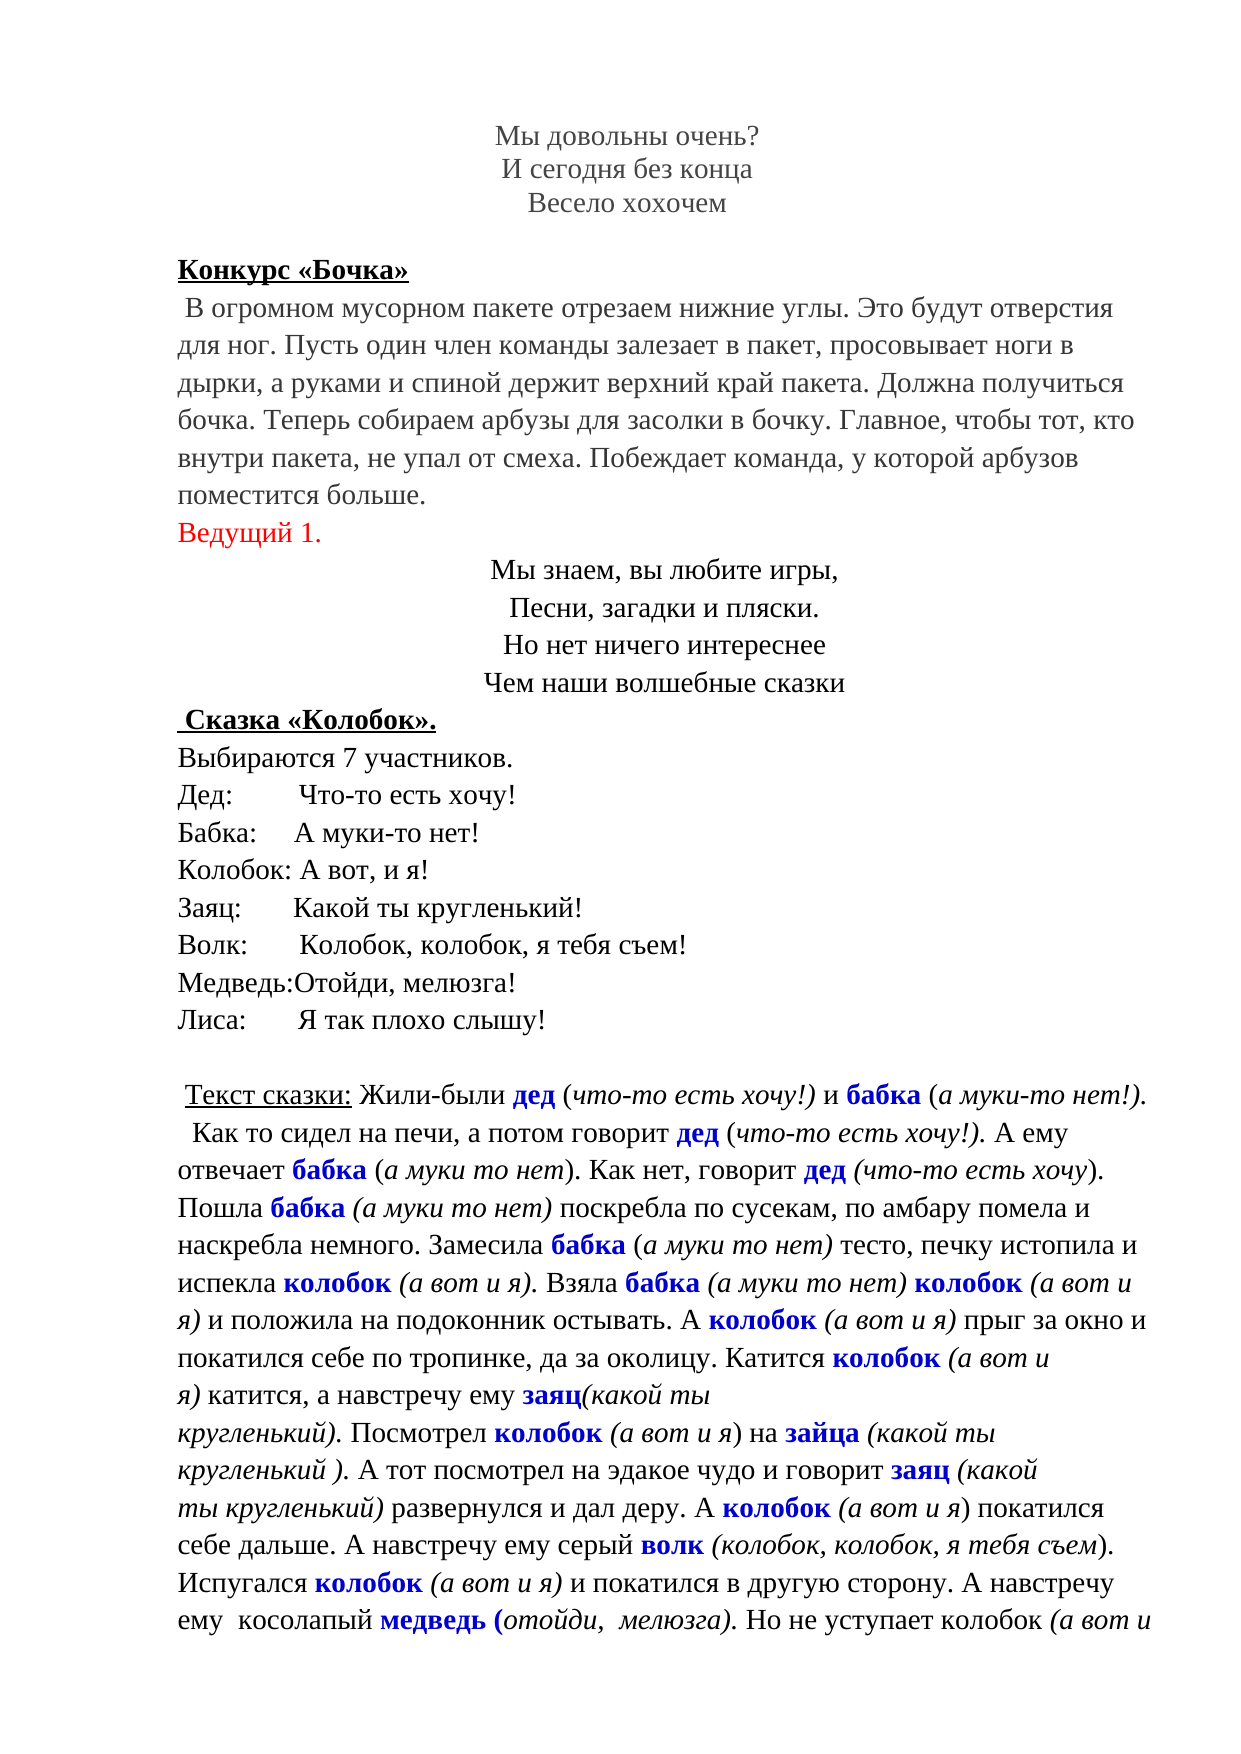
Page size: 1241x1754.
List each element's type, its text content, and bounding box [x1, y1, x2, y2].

text И сегодня без конца [102, 152, 1152, 185]
text Весело хохочем [102, 185, 1152, 219]
text Мы знаем, вы любите игры, Песни, загадки и пляски. Но нет ничего интереснее Чем наши волшебные сказки [177, 548, 1152, 698]
text Сказка «Колобок». Выбираются 7 участников. Дед: Что-то есть хочу! Бабка: А муки-то нет! Колобок: А вот, и я! Заяц: Какой ты кругленький! Волк: Колобок, колобок, я тебя съем! Медведь:Отойди, мелюзга! Лиса: Я так плохо слышу! [177, 698, 1152, 1036]
text Ведущий 1. [177, 511, 1152, 548]
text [177, 1073, 1152, 1636]
text Мы довольны очень? [102, 118, 1152, 152]
text В огромном мусорном пакете отрезаем нижние углы. Это будут отверстия для ног. Пусть один член команды залезает в пакет, просовывает ноги в дырки, а руками и спиной держит верхний край пакета. Должна получиться бочка. Теперь собираем арбузы для засолки в бочку. Главное, чтобы тот, кто внутри пакета, не упал от смеха. Побеждает команда, у которой арбузов поместится больше. [177, 286, 1152, 511]
text Конкурс «Бочка» [177, 252, 1152, 286]
